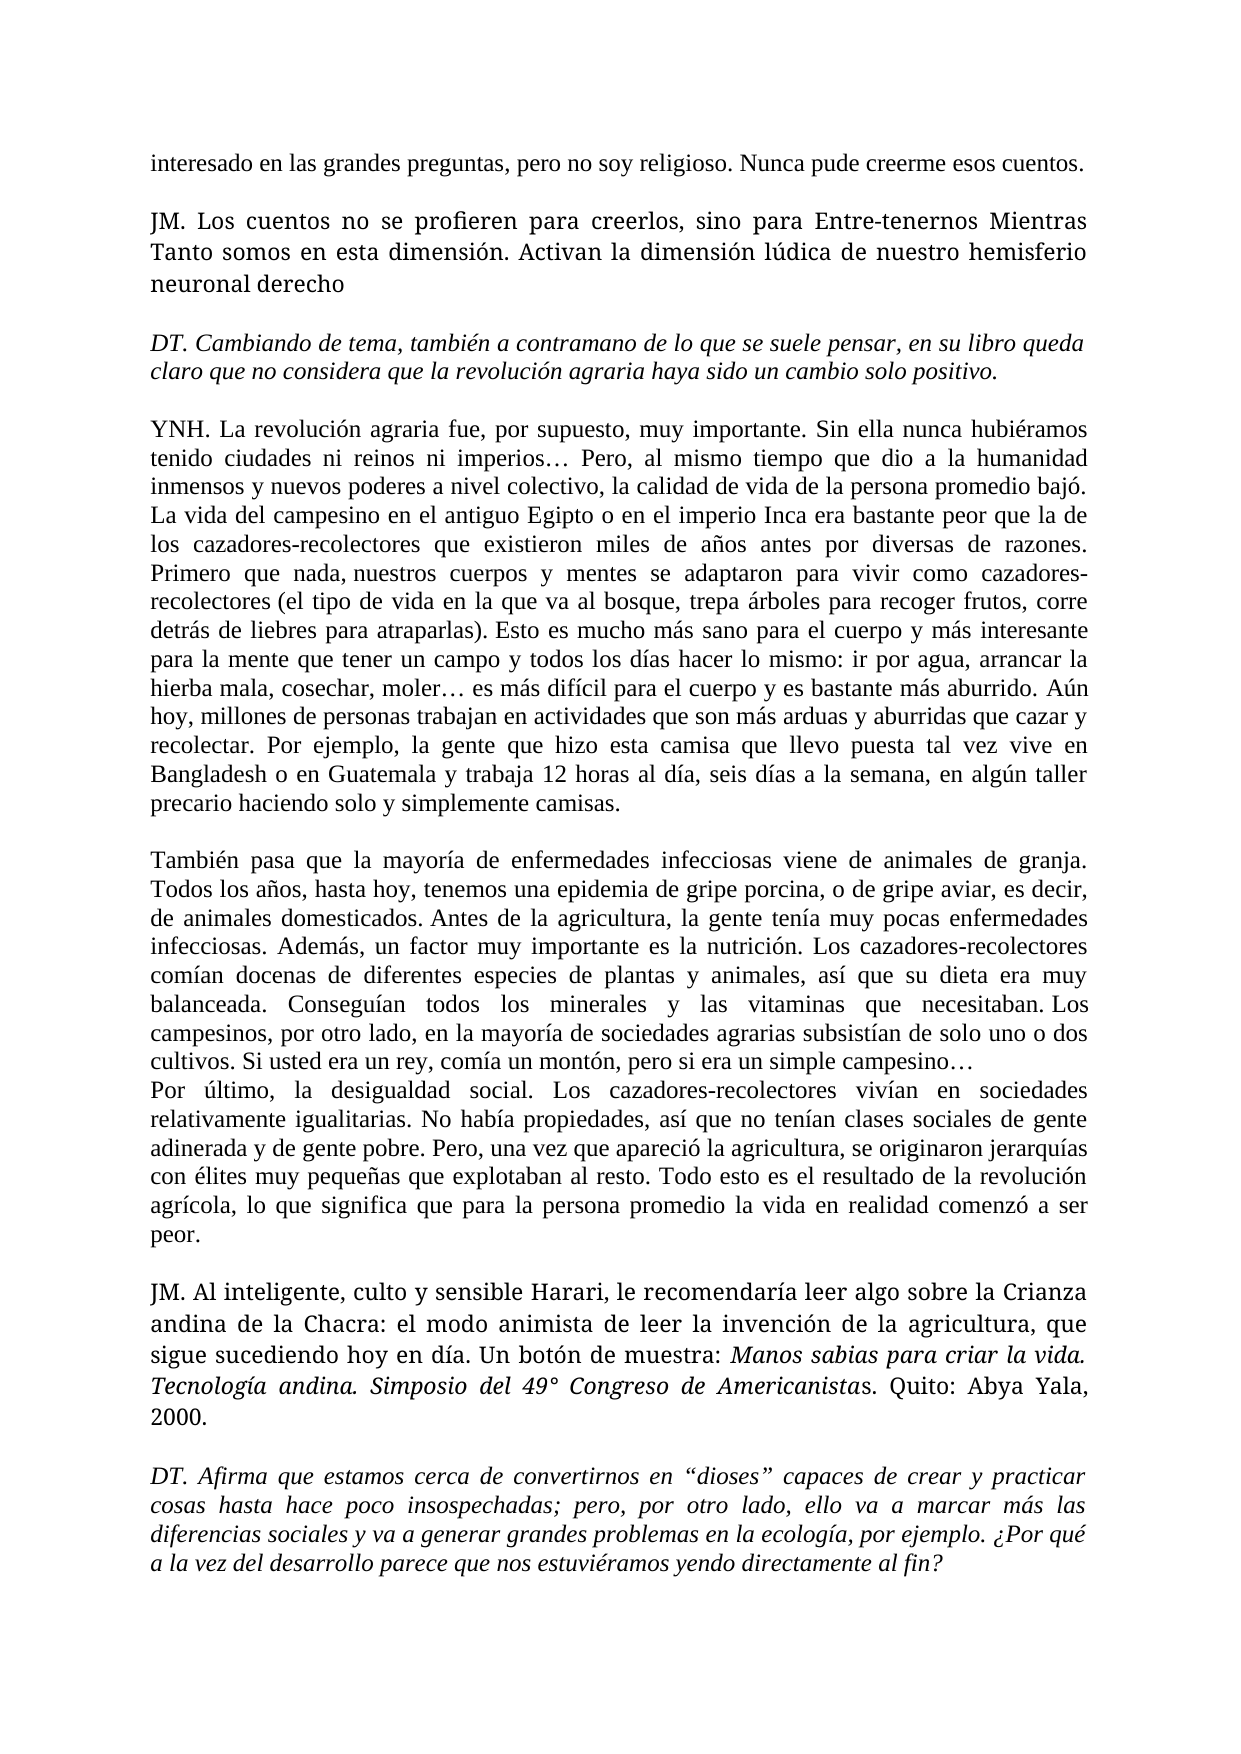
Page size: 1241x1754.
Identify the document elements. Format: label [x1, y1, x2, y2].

table_header [139, 148, 1100, 1605]
